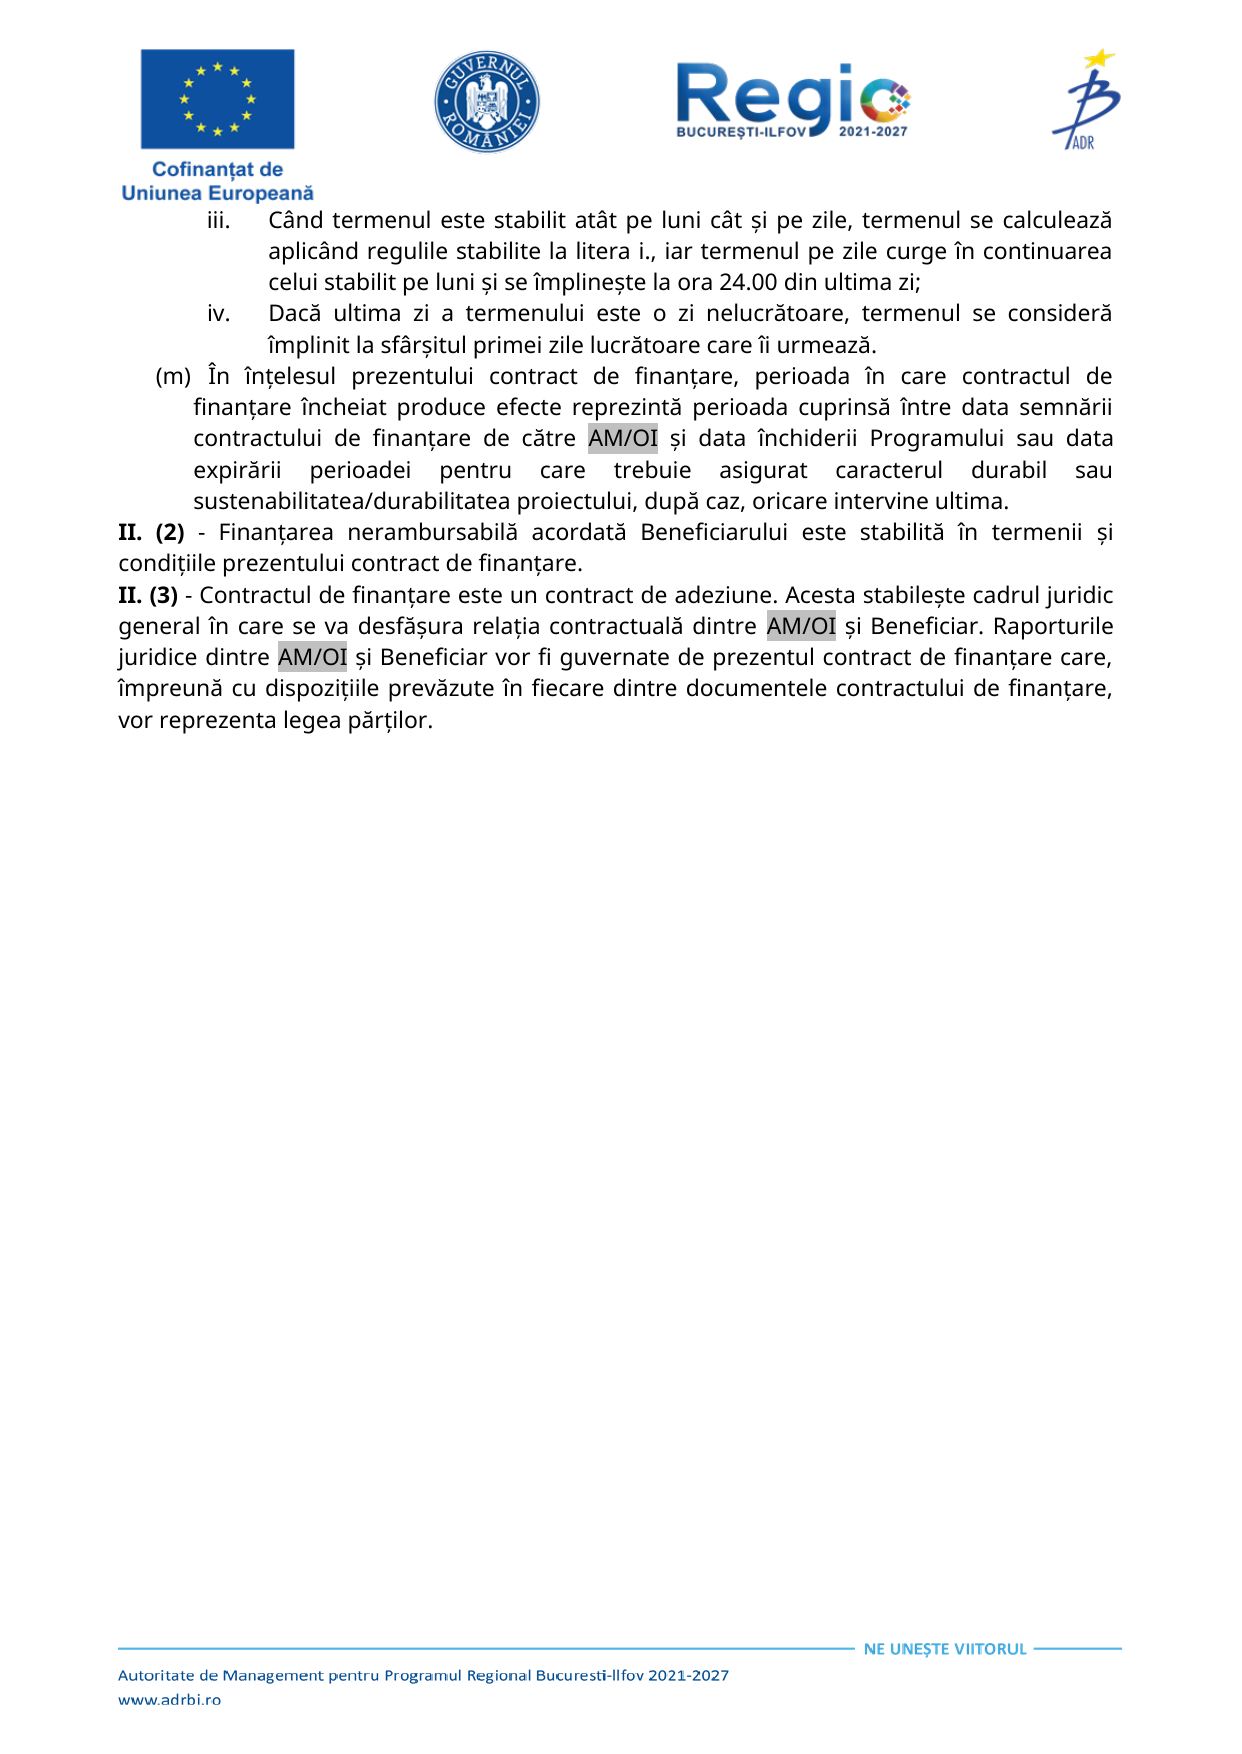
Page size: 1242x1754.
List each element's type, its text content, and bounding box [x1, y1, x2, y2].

text II. (2) - Finanțarea nerambursabilă acordată Beneficiarului este stabilită în termenii şi condițiile prezentului contract de finanțare. [118, 516, 1114, 579]
list Dacă ultima zi a termenului este o zi nelucrătoare, termenul se consideră împlinit la sfârșitul primei zile lucrătoare care îi urmează. [231, 297, 1114, 360]
text II. (3) - Contractul de finanțare este un contract de adeziune. Acesta stabilește cadrul juridic general în care se va desfășura relația contractuală dintre AM/OI și Beneficiar. Raporturile juridice dintre AM/OI și Beneficiar vor fi guvernate de prezentul contract de finanțare care, împreună cu dispozițiile prevăzute în fiecare dintre documentele contractului de finanțare, vor reprezenta legea părților. [118, 579, 1114, 735]
picture [118, 1643, 1123, 1705]
picture [118, 48, 1123, 204]
list Când termenul este stabilit atât pe luni cât și pe zile, termenul se calculează aplicând regulile stabilite la litera i., iar termenul pe zile curge în continuarea celui stabilit pe luni și se împlinește la ora 24.00 din ultima zi; [231, 204, 1114, 297]
list În înțelesul prezentului contract de finanțare, perioada în care contractul de finanțare încheiat produce efecte reprezintă perioada cuprinsă între data semnării contractului de finanțare de către AM/OI și data închiderii Programului sau data expirării perioadei pentru care trebuie asigurat caracterul durabil sau sustenabilitatea/durabilitatea proiectului, după caz, oricare intervine ultima. [156, 360, 1114, 516]
